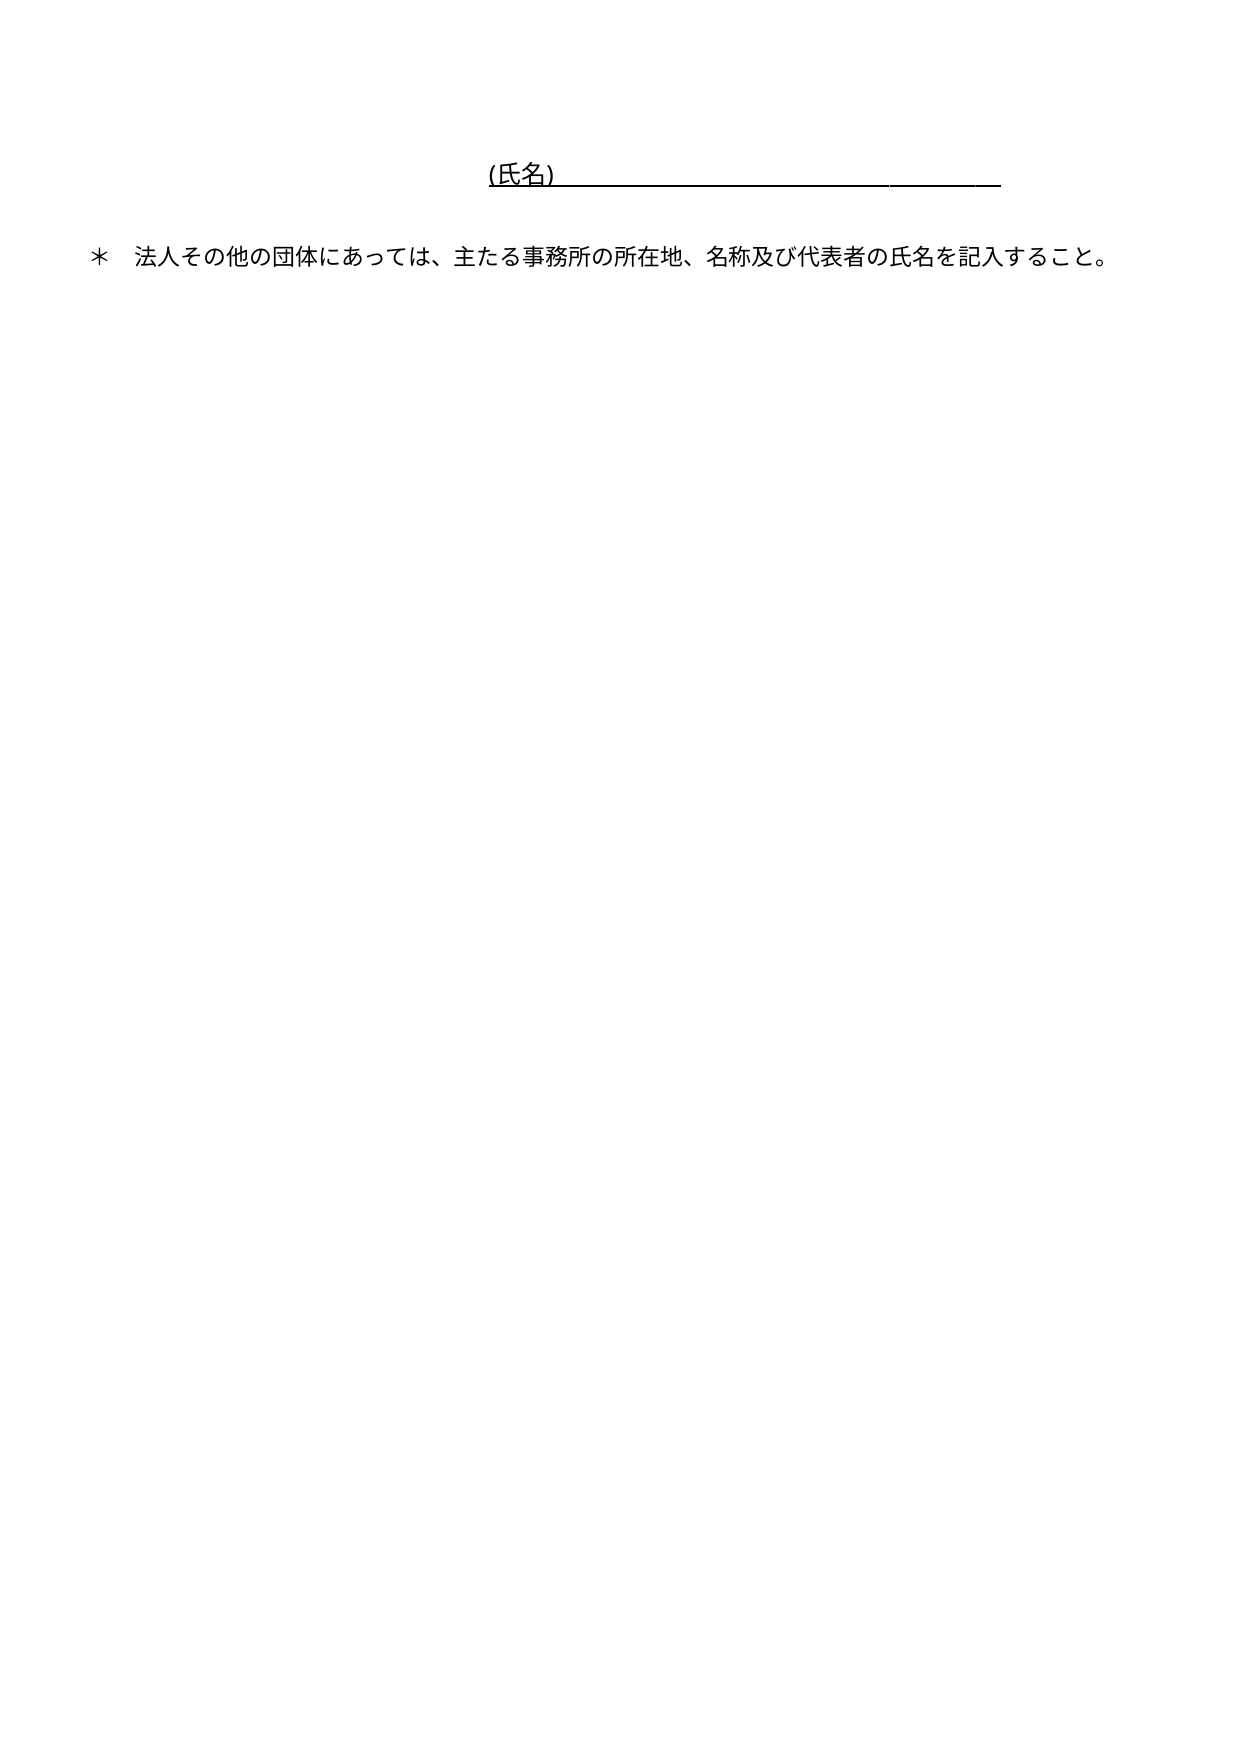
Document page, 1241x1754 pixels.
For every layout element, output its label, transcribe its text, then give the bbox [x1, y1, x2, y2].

text (氏名) [89, 137, 1152, 208]
text ＊ 法人その他の団体にあっては、主たる事務所の所在地、名称及び代表者の氏名を記入すること。 [89, 239, 1152, 272]
